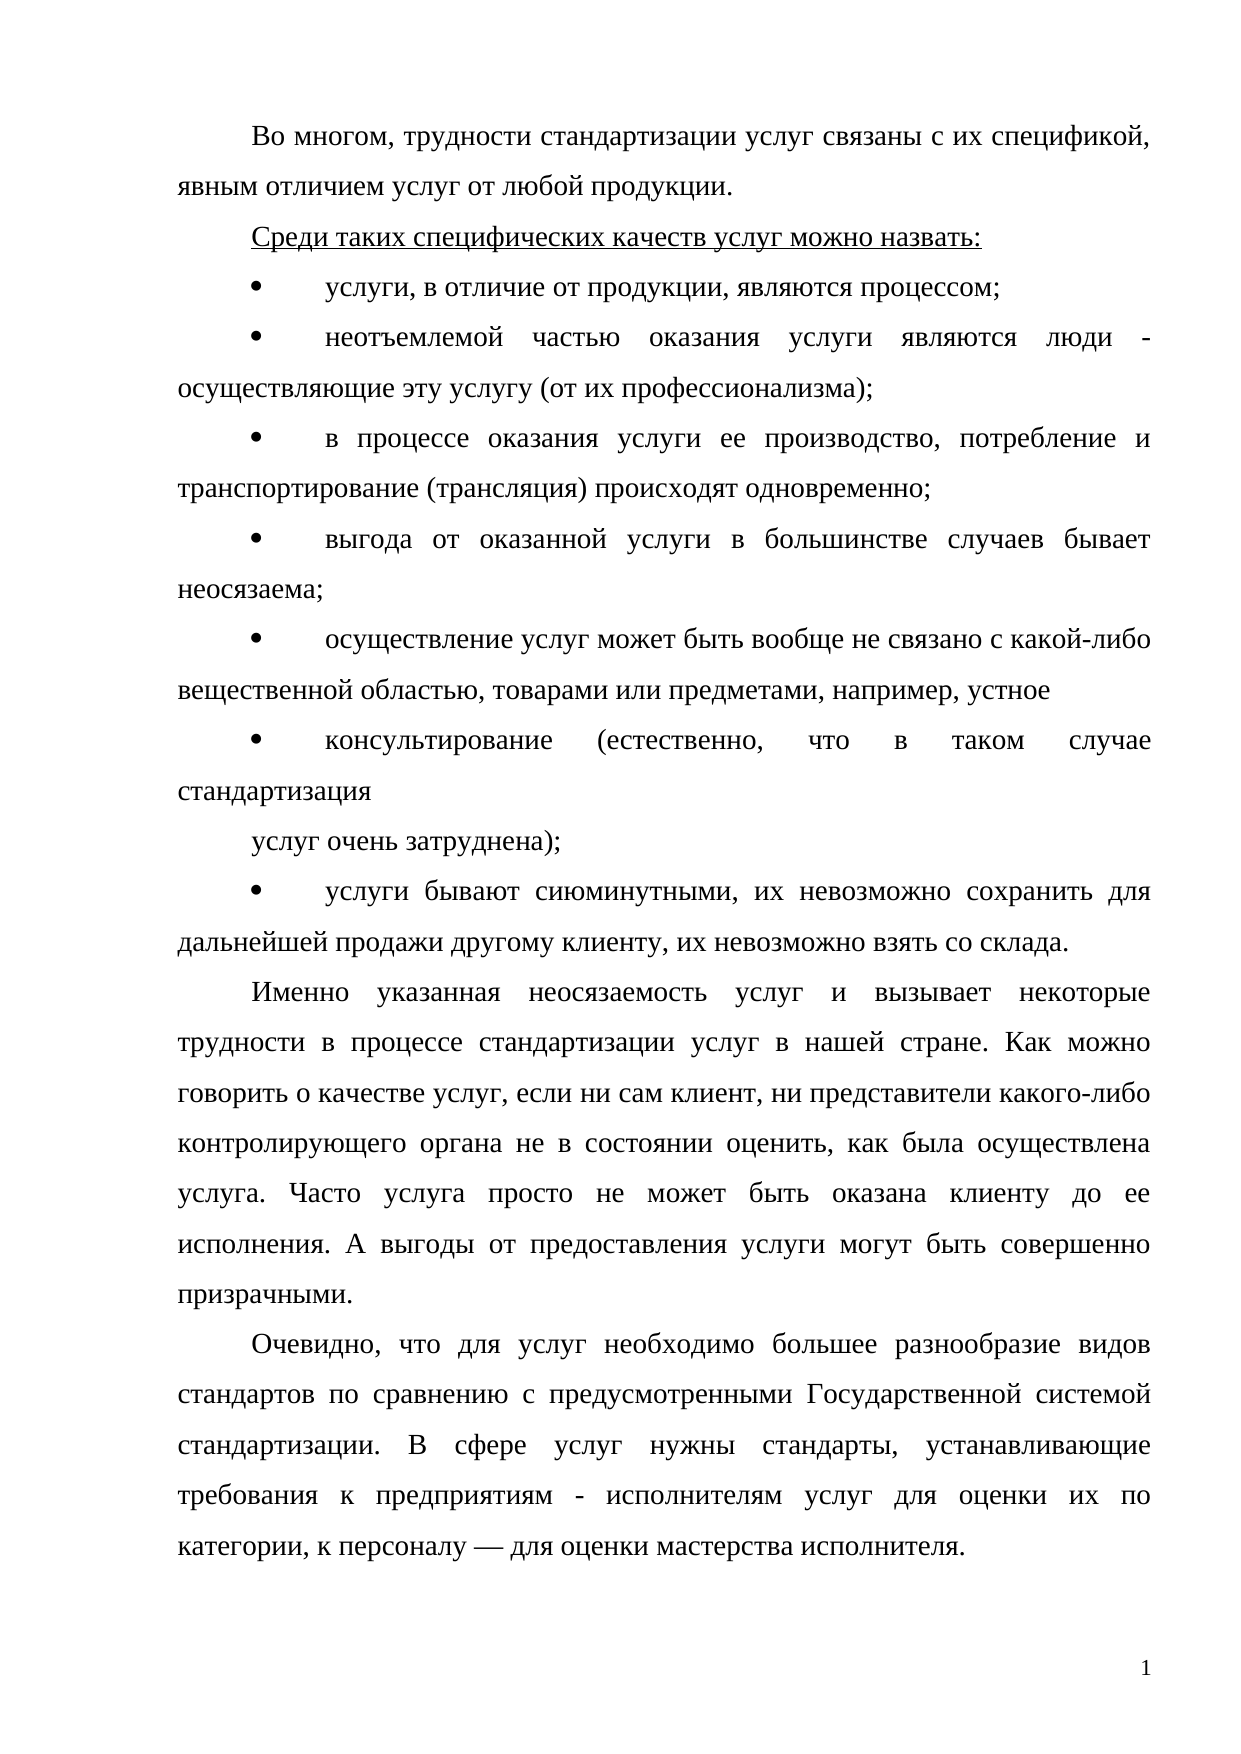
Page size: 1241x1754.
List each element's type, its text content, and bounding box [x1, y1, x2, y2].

list осуществление услуг может быть вообще не связано с какой-либо вещественной областью, товарами или предметами, например, устное [177, 622, 1152, 706]
list услуги, в отличие от продукции, являются процессом; [177, 269, 1152, 303]
text Очевидно, что для услуг необходимо большее разнообразие видов стандартов по сравнению с предусмотренными Государственной системой стандартизации. В сфере услуг нужны стандарты, устанавливающие требования к предприятиям - исполнителям услуг для оценки их по категории, к персоналу — для оценки мастерства исполнителя. [177, 1326, 1152, 1561]
text Среди таких специфических качеств услуг можно назвать: [177, 219, 1152, 252]
list выгода от оказанной услуги в большинстве случаев бывает неосязаема; [177, 521, 1152, 605]
list неотъемлемой частью оказания услуги являются люди - осуществляющие эту услугу (от их профессионализма); [177, 319, 1152, 403]
list в процессе оказания услуги ее производство, потребление и транспортирование (трансляция) происходят одновременно; [177, 420, 1152, 504]
text Во многом, трудности стандартизации услуг связаны с их спецификой, явным отличием услуг от любой продукции. [177, 118, 1152, 202]
list консультирование (естественно, что в таком случае стандартизация [177, 722, 1152, 806]
text Именно указанная неосязаемость услуг и вызывает некоторые трудности в процессе стандартизации услуг в нашей стране. Как можно говорить о качестве услуг, если ни сам клиент, ни представители какого-либо контролирующего органа не в состоянии оценить, как была осуществлена услуга. Часто услуга просто не может быть оказана клиенту до ее исполнения. А выгоды от предоставления услуги могут быть совершенно призрачными. [177, 974, 1152, 1309]
list услуг очень затруднена); [177, 823, 1152, 857]
list услуги бывают сиюминутными, их невозможно сохранить для дальнейшей продажи другому клиенту, их невозможно взять со склада. [177, 873, 1152, 957]
